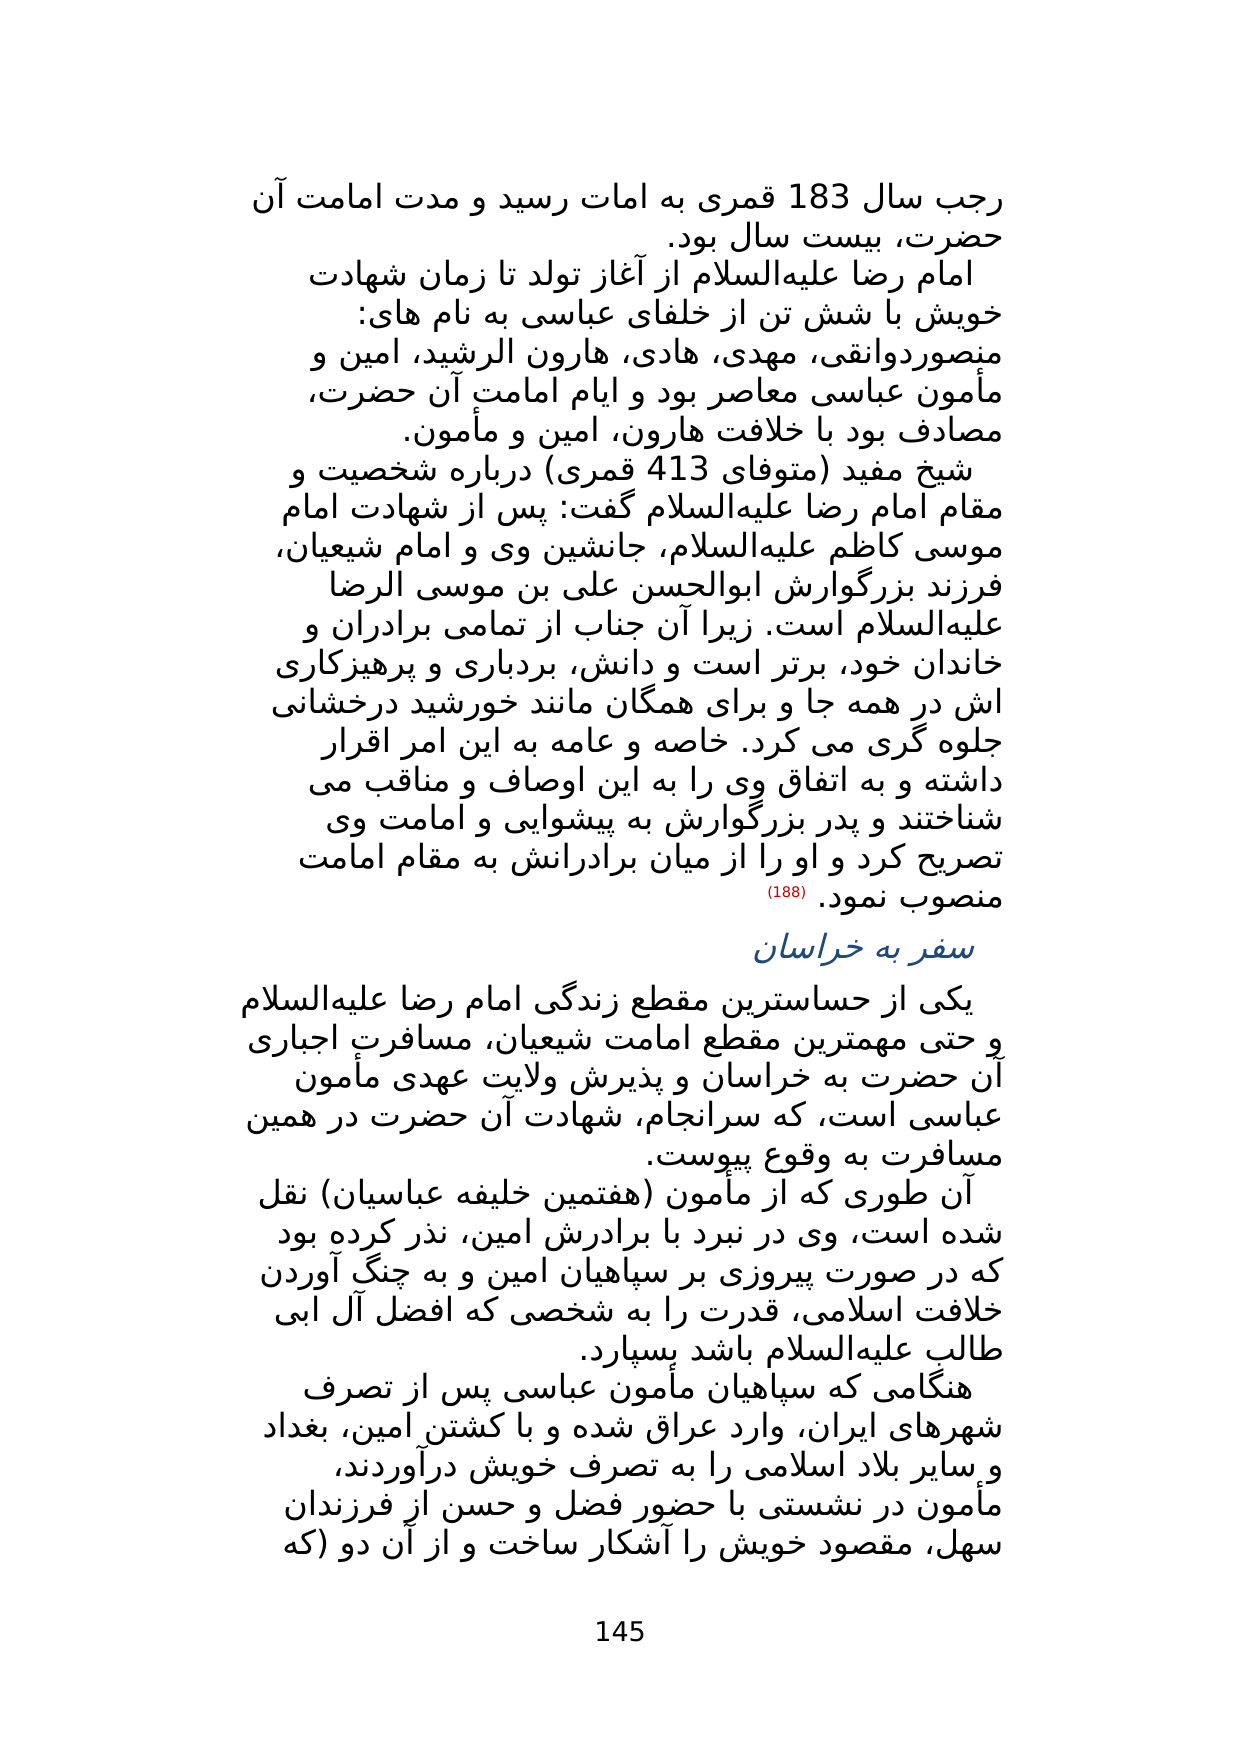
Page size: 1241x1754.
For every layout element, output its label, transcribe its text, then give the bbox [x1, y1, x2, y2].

subtitle سفر به خراسان [236, 928, 1004, 967]
text شيخ ‌مفيد (متوفاى 413 قمرى) درباره شخصيت و مقام امام رضا عليه‌السلام گفت: پس از شهادت امام موسى كاظم عليه‌السلام، جانشين وى و امام شيعيان، فرزند بزرگوارش ابوالحسن على بن موسى الرضا عليه‌السلام است. زيرا آن جناب از تمامى برادران و خاندان خود، برتر است و دانش، بردبارى و پرهيزكارى اش در همه جا و براى همگان مانند خورشيد درخشانى جلوه گرى مى كرد. خاصه و عامه به اين امر اقرار داشته و به اتفاق وى را به اين اوصاف و مناقب مى شناختند و پدر بزرگوارش به پيشوايى و امامت وى تصريح كرد و او را از ميان برادرانش به مقام امامت منصوب نمود. (188) [236, 449, 1004, 915]
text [236, 1368, 1004, 1562]
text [236, 177, 1004, 255]
text آن طورى كه از مأمون (هفتمين خليفه عباسيان) نقل شده است، وى در نبرد با برادرش امين، نذر كرده بود كه در صورت پيروزى بر سپاهيان امين و به چنگ آوردن خلافت اسلامى، قدرت را به شخصى كه افضل آل ابى طالب عليه‌السلام باشد بسپارد. [236, 1173, 1004, 1368]
text يكى از حساسترين مقطع زندگى امام رضا عليه‌السلام و حتى مهمترين مقطع امامت شيعيان، مسافرت اجبارى آن حضرت به خراسان و پذيرش ولايت عهدى مأمون عباسى است، كه سرانجام، شهادت آن حضرت در همين مسافرت به وقوع پيوست. [236, 979, 1004, 1173]
text امام رضا عليه‌السلام از آغاز تولد تا زمان شهادت خويش با شش تن از خلفاى عباسى به نام هاى: منصوردوانقى، مهدى، هادى، هارون الرشيد، امين و مأمون عباسى معاصر بود و ايام امامت آن حضرت، مصادف بود با خلافت هارون، امين و مأمون. [236, 255, 1004, 449]
